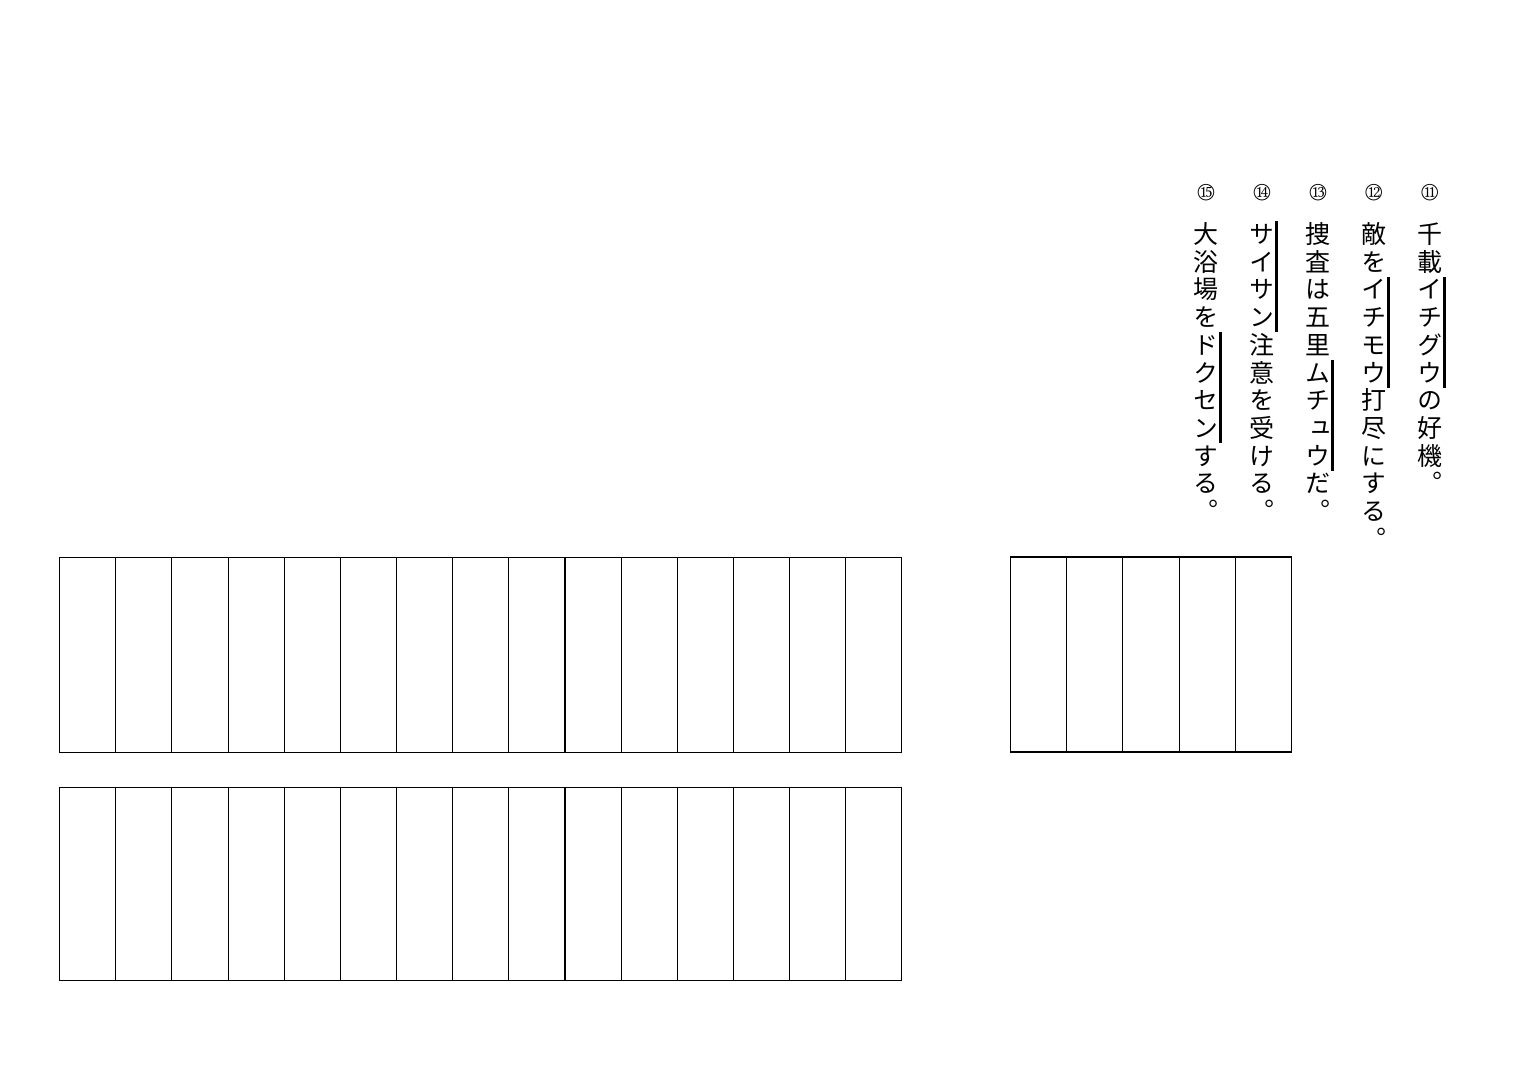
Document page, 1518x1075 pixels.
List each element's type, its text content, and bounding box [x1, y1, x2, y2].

text ⑮ 大浴場をドクセンする。 [1178, 166, 1234, 969]
text ⑬ 捜査は五里ムチュウだ。 [1290, 166, 1346, 969]
text ⑪ 千載イチグウの好機。 [1402, 166, 1458, 969]
text ⑫ 敵をイチモウ打尽にする。 [1346, 166, 1402, 969]
text ⑭ サイサン注意を受ける。 [1234, 166, 1290, 969]
